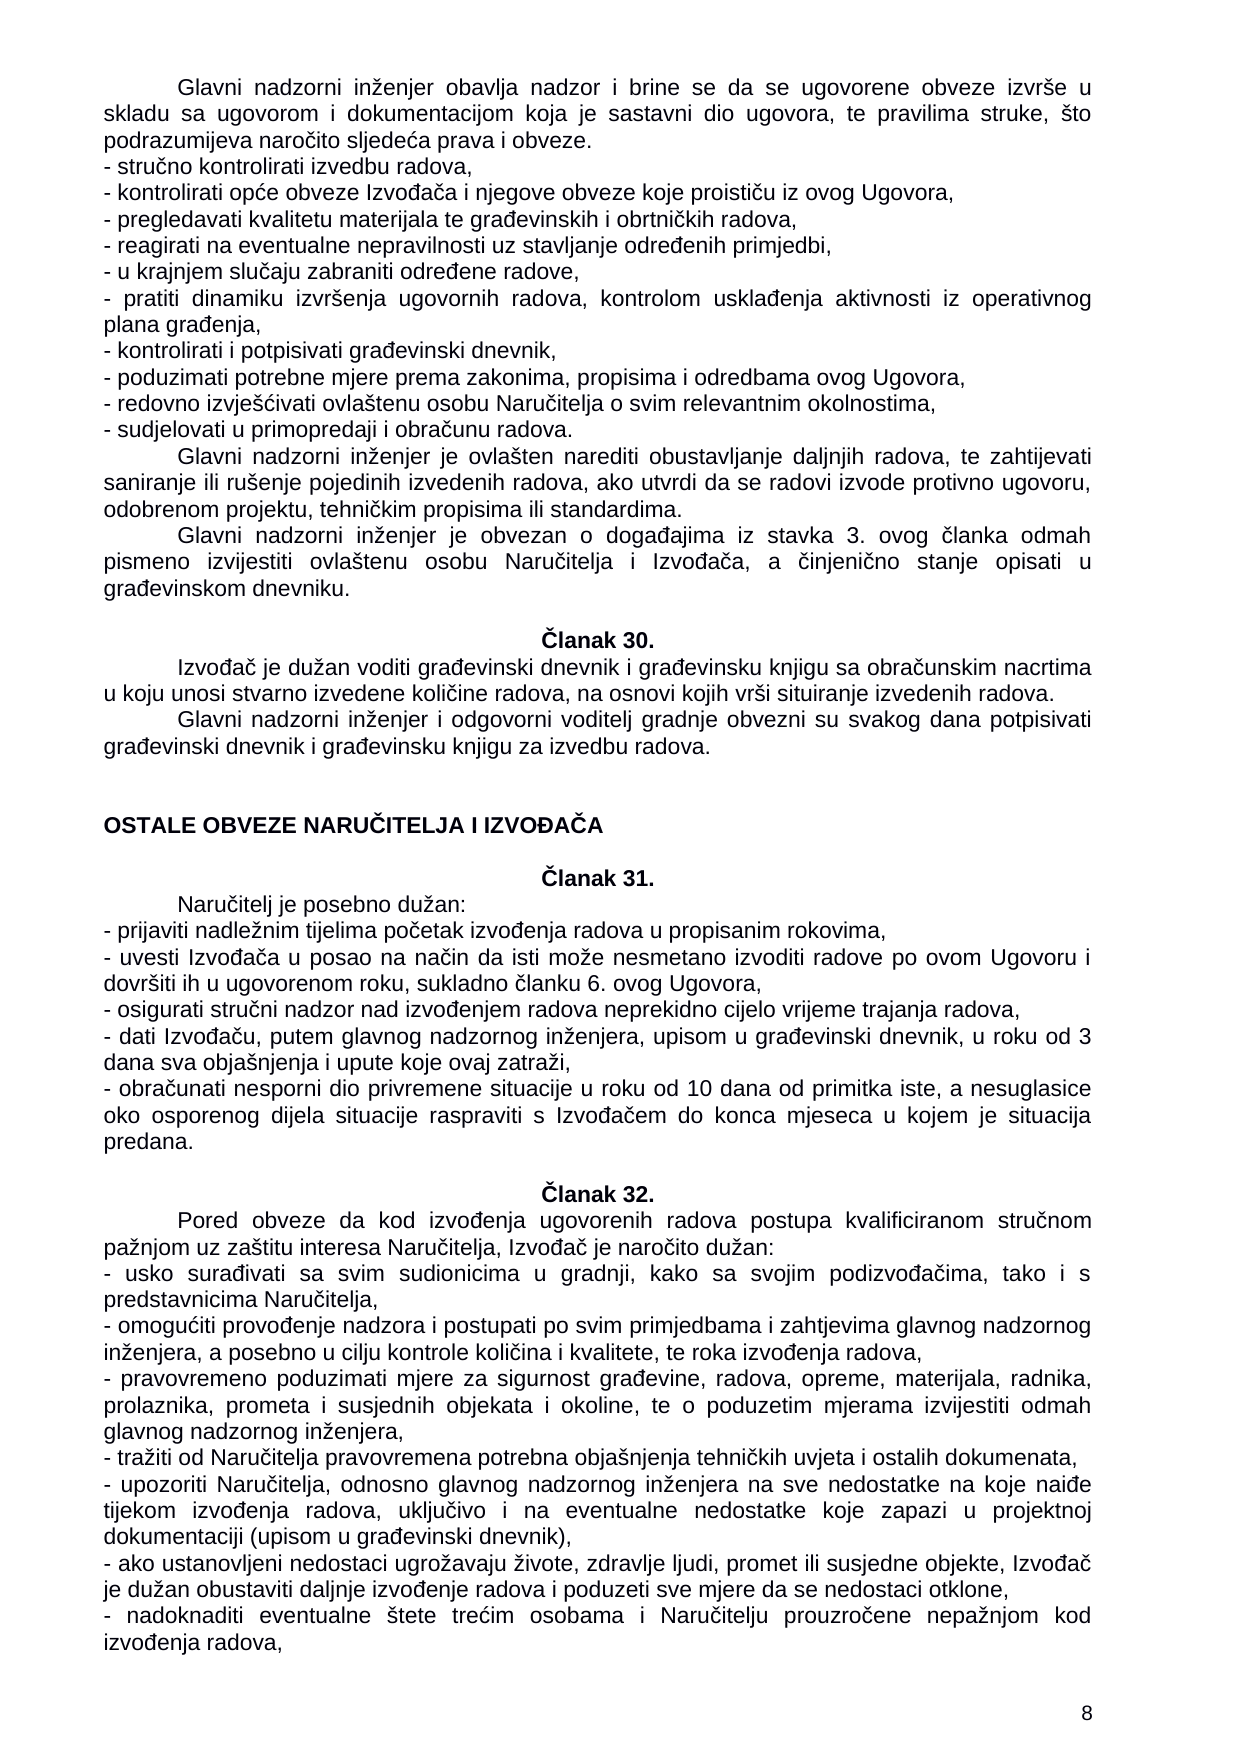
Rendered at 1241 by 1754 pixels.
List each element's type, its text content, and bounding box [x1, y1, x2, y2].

text - pregledavati kvalitetu materijala te građevinskih i obrtničkih radova, [103, 206, 1092, 232]
text OSTALE OBVEZE NARUČITELJA I IZVOĐAČA [103, 812, 1092, 838]
text - pravovremeno poduzimati mjere za sigurnost građevine, radova, opreme, materijala, radnika, prolaznika, prometa i susjednih objekata i okoline, te o poduzetim mjerama izvijestiti odmah glavnog nadzornog inženjera, [103, 1365, 1092, 1444]
text - u krajnjem slučaju zabraniti određene radove, [103, 258, 1092, 285]
text - nadoknaditi eventualne štete trećim osobama i Naručitelju prouzročene nepažnjom kod izvođenja radova, [103, 1602, 1092, 1655]
text - stručno kontrolirati izvedbu radova, [103, 153, 1092, 179]
text Glavni nadzorni inženjer obavlja nadzor i brine se da se ugovorene obveze izvrše u skladu sa ugovorom i dokumentacijom koja je sastavni dio ugovora, te pravilima struke, što podrazumijeva naročito sljedeća prava i obveze. [103, 74, 1092, 153]
text Članak 31. [103, 864, 1092, 891]
text Izvođač je dužan voditi građevinski dnevnik i građevinsku knjigu sa obračunskim nacrtima u koju unosi stvarno izvedene količine radova, na osnovi kojih vrši situiranje izvedenih radova. [103, 654, 1092, 706]
text - osigurati stručni nadzor nad izvođenjem radova neprekidno cijelo vrijeme trajanja radova, [103, 996, 1092, 1023]
text Glavni nadzorni inženjer i odgovorni voditelj gradnje obvezni su svakog dana potpisivati građevinski dnevnik i građevinsku knjigu za izvedbu radova. [103, 706, 1092, 759]
text - upozoriti Naručitelja, odnosno glavnog nadzornog inženjera na sve nedostatke na koje naiđe tijekom izvođenja radova, uključivo i na eventualne nedostatke koje zapazi u projektnoj dokumentaciji (upisom u građevinski dnevnik), [103, 1471, 1092, 1550]
text Članak 32. [103, 1181, 1092, 1207]
text - sudjelovati u primopredaji i obračunu radova. [103, 416, 1092, 443]
text - reagirati na eventualne nepravilnosti uz stavljanje određenih primjedbi, [103, 232, 1092, 258]
text - dati Izvođaču, putem glavnog nadzornog inženjera, upisom u građevinski dnevnik, u roku od 3 dana sva objašnjenja i upute koje ovaj zatraži, [103, 1023, 1092, 1075]
text Pored obveze da kod izvođenja ugovorenih radova postupa kvalificiranom stručnom pažnjom uz zaštitu interesa Naručitelja, Izvođač je naročito dužan: [103, 1207, 1092, 1260]
text - obračunati nesporni dio privremene situacije u roku od 10 dana od primitka iste, a nesuglasice oko osporenog dijela situacije raspraviti s Izvođačem do konca mjeseca u kojem je situacija predana. [103, 1075, 1092, 1154]
text - kontrolirati opće obveze Izvođača i njegove obveze koje proističu iz ovog Ugovora, [103, 179, 1092, 206]
text - kontrolirati i potpisivati građevinski dnevnik, [103, 337, 1092, 364]
text - ako ustanovljeni nedostaci ugrožavaju živote, zdravlje ljudi, promet ili susjedne objekte, Izvođač je dužan obustaviti daljnje izvođenje radova i poduzeti sve mjere da se nedostaci otklone, [103, 1550, 1092, 1602]
text Glavni nadzorni inženjer je obvezan o događajima iz stavka 3. ovog članka odmah pismeno izvijestiti ovlaštenu osobu Naručitelja i Izvođača, a činjenično stanje opisati u građevinskom dnevniku. [103, 522, 1092, 601]
text - redovno izvješćivati ovlaštenu osobu Naručitelja o svim relevantnim okolnostima, [103, 390, 1092, 416]
text Članak 30. [103, 627, 1092, 654]
text - usko surađivati sa svim sudionicima u gradnji, kako sa svojim podizvođačima, tako i s predstavnicima Naručitelja, [103, 1260, 1092, 1312]
text Naručitelj je posebno dužan: [103, 891, 1092, 917]
text - omogućiti provođenje nadzora i postupati po svim primjedbama i zahtjevima glavnog nadzornog inženjera, a posebno u cilju kontrole količina i kvalitete, te roka izvođenja radova, [103, 1312, 1092, 1365]
text - prijaviti nadležnim tijelima početak izvođenja radova u propisanim rokovima, [103, 917, 1092, 943]
text - uvesti Izvođača u posao na način da isti može nesmetano izvoditi radove po ovom Ugovoru i dovršiti ih u ugovorenom roku, sukladno članku 6. ovog Ugovora, [103, 943, 1092, 996]
text - pratiti dinamiku izvršenja ugovornih radova, kontrolom usklađenja aktivnosti iz operativnog plana građenja, [103, 285, 1092, 337]
text - poduzimati potrebne mjere prema zakonima, propisima i odredbama ovog Ugovora, [103, 364, 1092, 390]
text Glavni nadzorni inženjer je ovlašten narediti obustavljanje daljnjih radova, te zahtijevati saniranje ili rušenje pojedinih izvedenih radova, ako utvrdi da se radovi izvode protivno ugovoru, odobrenom projektu, tehničkim propisima ili standardima. [103, 443, 1092, 522]
text - tražiti od Naručitelja pravovremena potrebna objašnjenja tehničkih uvjeta i ostalih dokumenata, [103, 1444, 1092, 1471]
